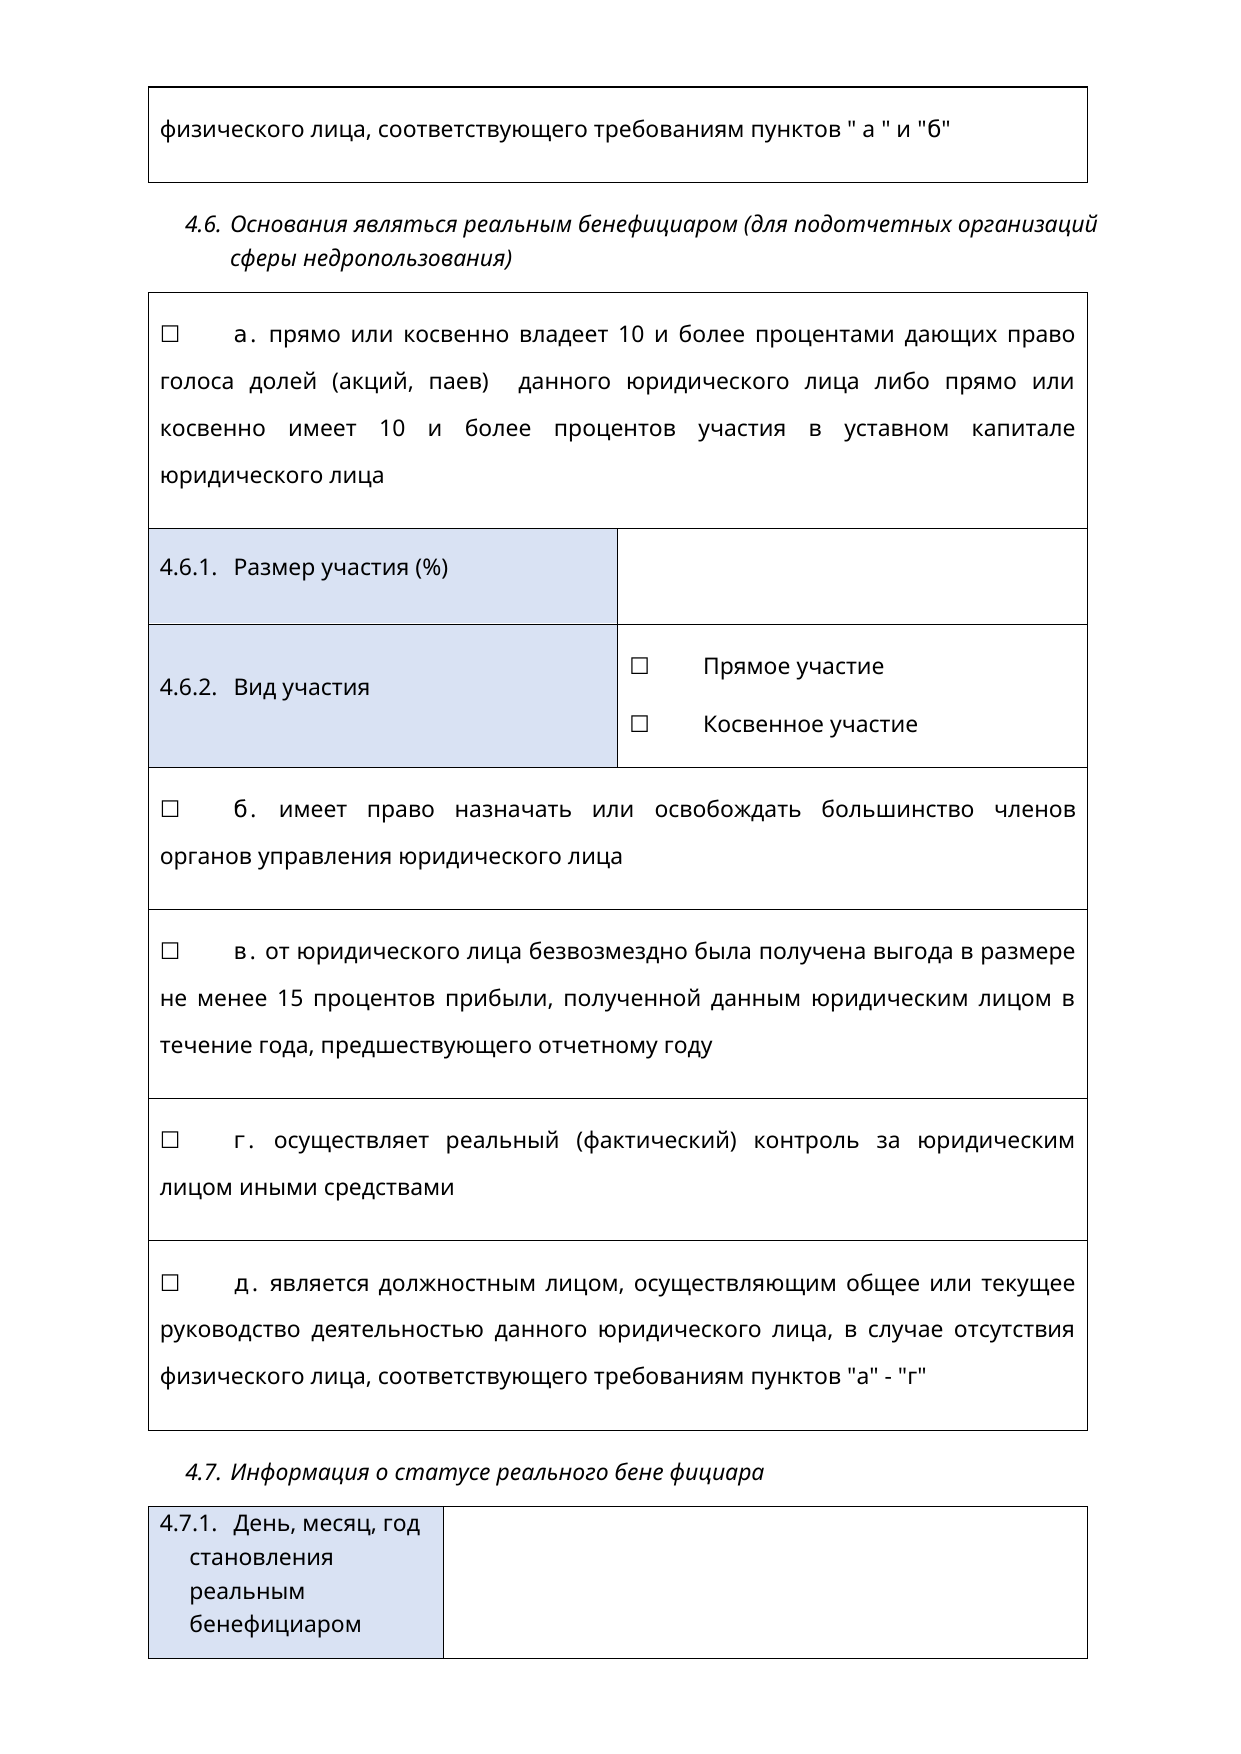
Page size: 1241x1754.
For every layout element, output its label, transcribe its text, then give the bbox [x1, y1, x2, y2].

list Основания являться реальным бенефициаром (для подотчетных организаций сферы недропользования) [185, 208, 1152, 273]
table_header [444, 1507, 1087, 1658]
table_cell ☐ в․ от юридического лица безвозмездно была получена выгода в размере не менее 15 процентов прибыли, полученной данным юридическим лицом в течение года, предшествующего отчетному году [149, 910, 1087, 1098]
table_cell ☐ б․ имеет право назначать или освобождать большинство членов органов управления юридического лица [149, 768, 1087, 909]
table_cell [149, 88, 1087, 182]
table_cell ☐ Прямое участие ☐ Косвенное участие [618, 625, 1087, 767]
table_cell Размер участия (%) [149, 529, 617, 623]
list Информация о статусе реального бене фициара [185, 1456, 1152, 1487]
table_cell Вид участия [149, 625, 617, 767]
table_cell [618, 529, 1087, 623]
table_header День, месяц, год становления реальным бенефициаром [149, 1507, 443, 1658]
table_header ☐ а․ прямо или косвенно владеет 10 и более процентами дающих право голоса долей (акций, паев) данного юридического лица либо прямо или косвенно имеет 10 и более процентов участия в уставном капитале юридического лица [149, 293, 1087, 528]
table_cell ☐ г․ осуществляет реальный (фактический) контроль за юридическим лицом иными средствами [149, 1099, 1087, 1240]
table_cell ☐ д․ является должностным лицом, осуществляющим общее или текущее руководство деятельностью данного юридического лица, в случае отсутствия физического лица, соответствующего требованиям пунктов "а" - "г" [149, 1241, 1087, 1429]
